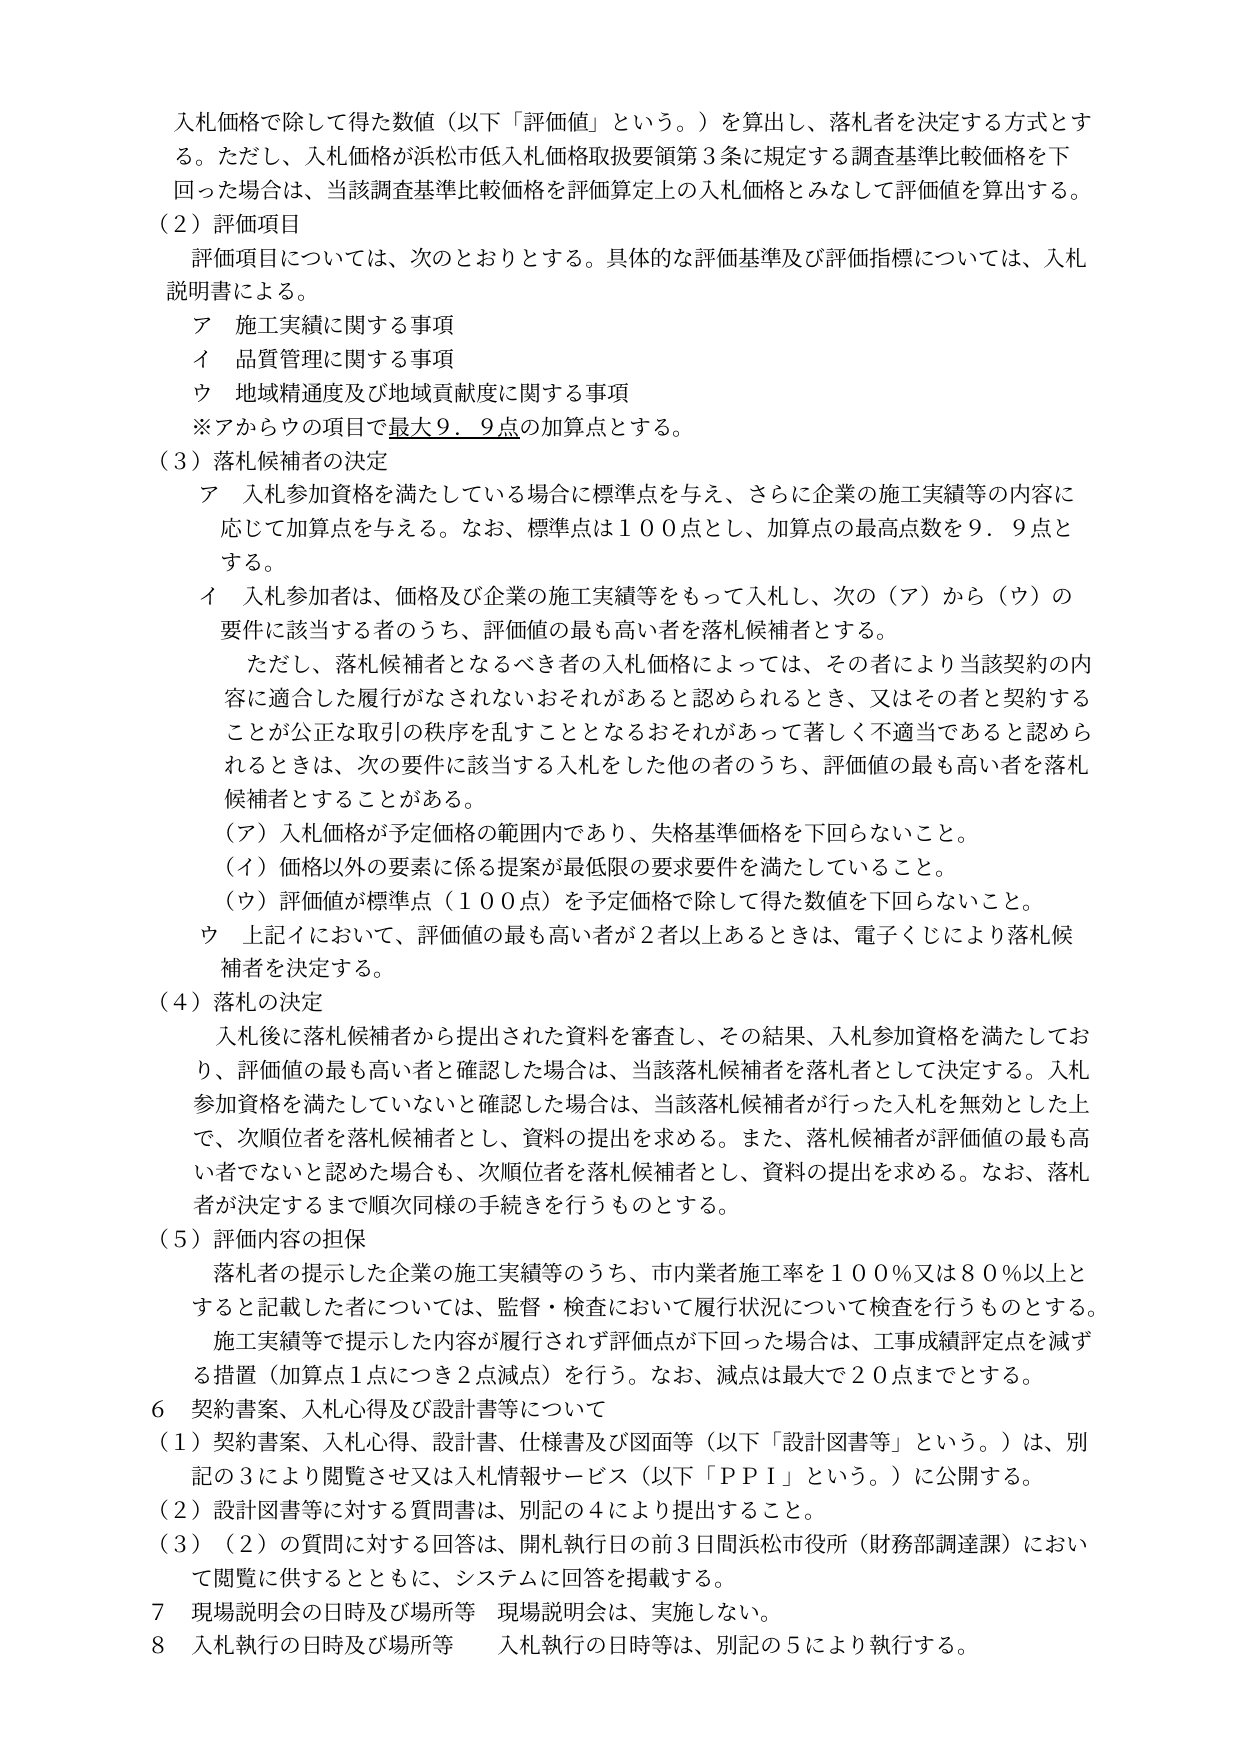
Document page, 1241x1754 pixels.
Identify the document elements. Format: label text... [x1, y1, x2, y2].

text ウ 地域精通度及び地域貢献度に関する事項 [148, 375, 1092, 409]
text イ 品質管理に関する事項 [148, 341, 1092, 375]
text （４）落札の決定 [148, 984, 1092, 1018]
text （ウ）評価値が標準点（１００点）を予定価格で除して得た数値を下回らないこと。 [148, 883, 1092, 917]
text 落札者の提示した企業の施工実績等のうち、市内業者施工率を１００％又は８０％以上とすると記載した者については、監督・検査において履行状況について検査を行うものとする。 [148, 1255, 1092, 1323]
text （３）（２）の質問に対する回答は、開札執行日の前３日間浜松市役所（財務部調達課）において閲覧に供するとともに、システムに回答を掲載する。 [148, 1526, 1092, 1594]
text （２）評価項目 [148, 206, 1092, 239]
text イ 入札参加者は、価格及び企業の施工実績等をもって入札し、次の（ア）から（ウ）の要件に該当する者のうち、評価値の最も高い者を落札候補者とする。 [198, 578, 1092, 646]
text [173, 104, 1092, 206]
text （ア）入札価格が予定価格の範囲内であり、失格基準価格を下回らないこと。 [148, 815, 1092, 849]
text （１）契約書案、入札心得、設計書、仕様書及び図面等（以下「設計図書等」という。）は、別記の３により閲覧させ又は入札情報サービス（以下「ＰＰＩ」という。）に公開する。 [148, 1424, 1092, 1492]
text ただし、落札候補者となるべき者の入札価格によっては、その者により当該契約の内容に適合した履行がなされないおそれがあると認められるとき、又はその者と契約することが公正な取引の秩序を乱すこととなるおそれがあって著しく不適当であると認められるときは、次の要件に該当する入札をした他の者のうち、評価値の最も高い者を落札候補者とすることがある。 [224, 646, 1092, 815]
text （イ）価格以外の要素に係る提案が最低限の要求要件を満たしていること。 [148, 849, 1092, 883]
text ８ 入札執行の日時及び場所等 入札執行の日時等は、別記の５により執行する。 [148, 1628, 1092, 1661]
text （５）評価内容の担保 [148, 1221, 1092, 1255]
text 施工実績等で提示した内容が履行されず評価点が下回った場合は、工事成績評定点を減ずる措置（加算点１点につき２点減点）を行う。なお、減点は最大で２０点までとする。 [192, 1323, 1092, 1391]
text ※アからウの項目で最大９．９点の加算点とする。 [148, 409, 1092, 443]
text 入札後に落札候補者から提出された資料を審査し、その結果、入札参加資格を満たしており、評価値の最も高い者と確認した場合は、当該落札候補者を落札者として決定する。入札参加資格を満たしていないと確認した場合は、当該落札候補者が行った入札を無効とした上で、次順位者を落札候補者とし、資料の提出を求める。また、落札候補者が評価値の最も高い者でないと認めた場合も、次順位者を落札候補者とし、資料の提出を求める。なお、落札者が決定するまで順次同様の手続きを行うものとする。 [194, 1018, 1092, 1221]
text ウ 上記イにおいて、評価値の最も高い者が２者以上あるときは、電子くじにより落札候補者を決定する。 [199, 917, 1092, 984]
text 評価項目については、次のとおりとする。具体的な評価基準及び評価指標については、入札説明書による。 [148, 239, 1092, 307]
text （３）落札候補者の決定 [148, 443, 1092, 477]
text （２）設計図書等に対する質問書は、別記の４により提出すること。 [148, 1492, 1092, 1526]
text ７ 現場説明会の日時及び場所等 現場説明会は、実施しない。 [148, 1594, 1092, 1628]
text ア 入札参加資格を満たしている場合に標準点を与え、さらに企業の施工実績等の内容に応じて加算点を与える。なお、標準点は１００点とし、加算点の最高点数を９．９点とする。 [199, 477, 1092, 578]
text ６ 契約書案、入札心得及び設計書等について [148, 1391, 1092, 1424]
text ア 施工実績に関する事項 [148, 307, 1092, 341]
